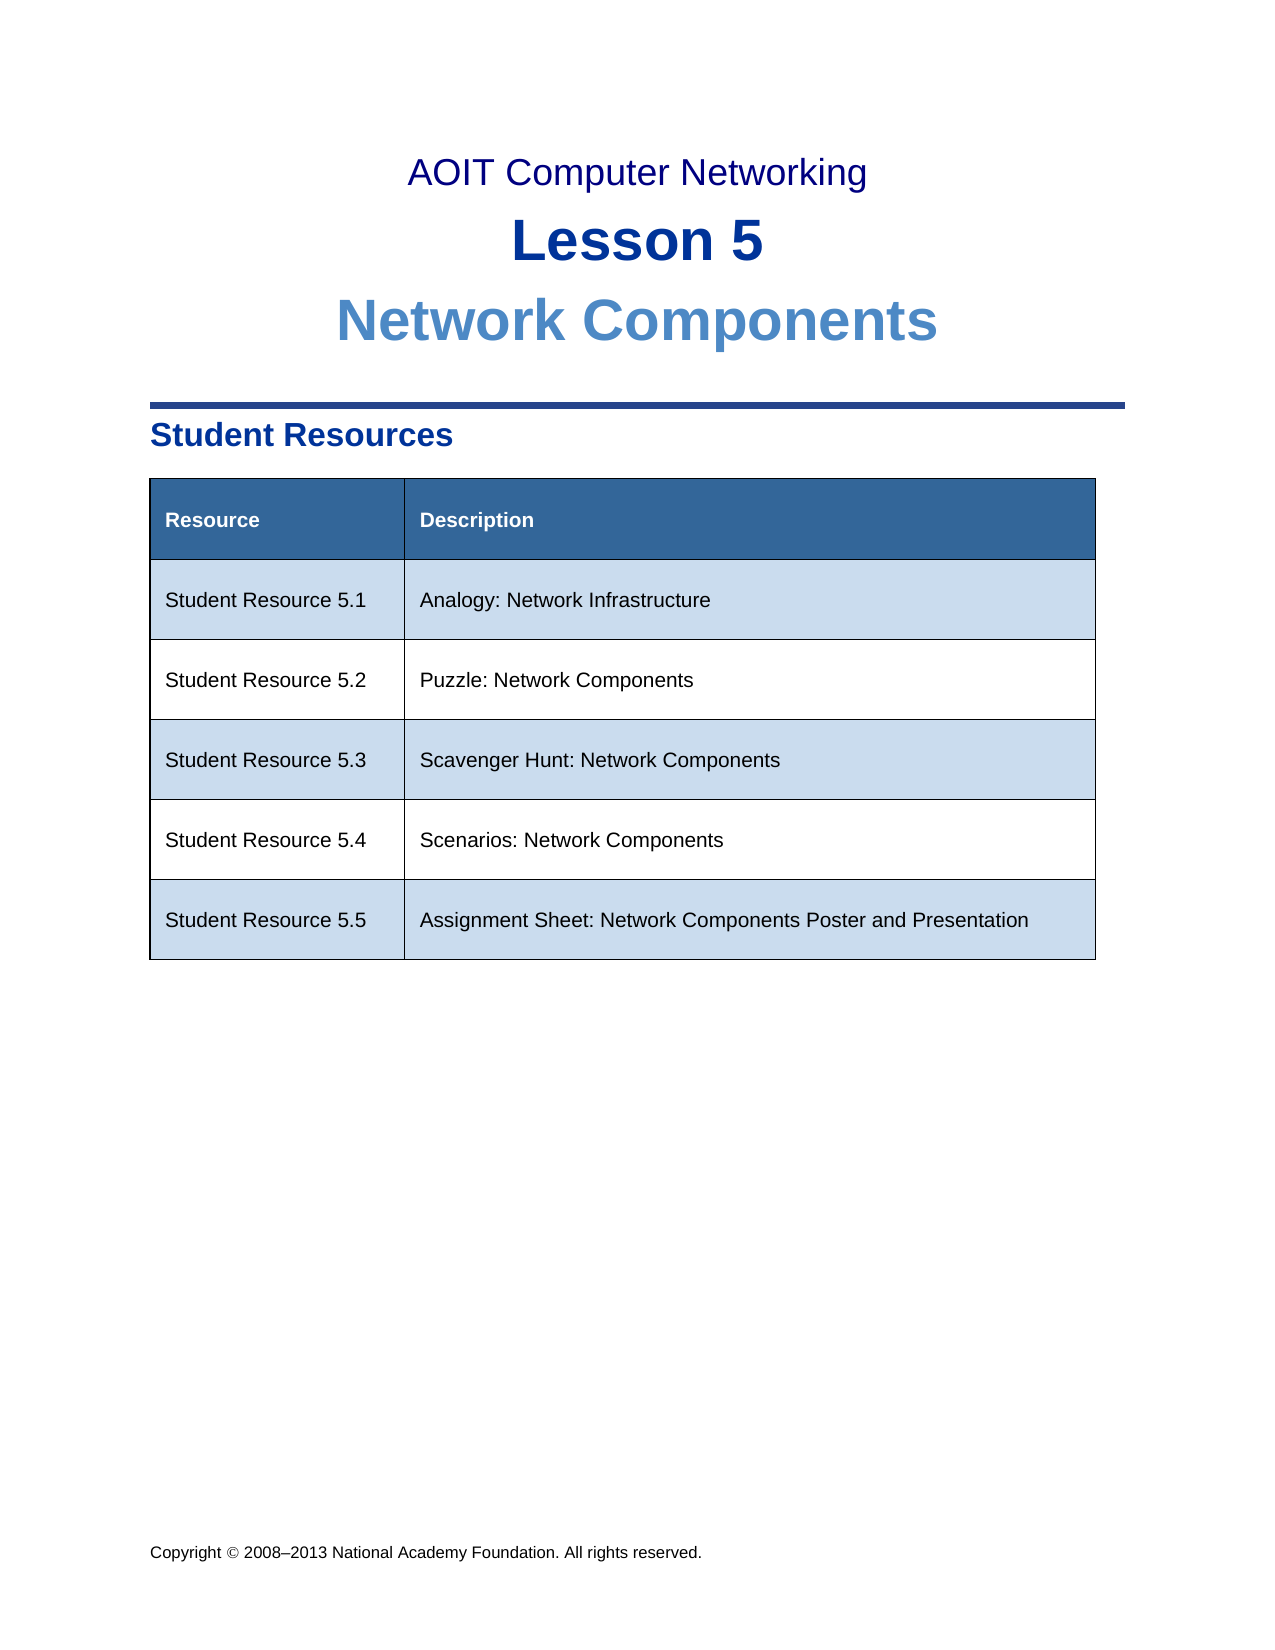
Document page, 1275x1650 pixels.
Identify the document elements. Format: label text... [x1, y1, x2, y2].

table_header Description [405, 479, 1095, 559]
text Student Resources [150, 409, 1125, 453]
table_cell Student Resource 5.2 [151, 640, 404, 719]
table_cell Student Resource 5.3 [151, 720, 404, 799]
table_cell Assignment Sheet: Network Components Poster and Presentation [405, 880, 1095, 959]
table_cell Student Resource 5.1 [151, 560, 404, 639]
table_cell Puzzle: Network Components [405, 640, 1095, 719]
table_header Resource [151, 479, 404, 559]
table_cell Student Resource 5.4 [151, 800, 404, 879]
title Network Components [150, 285, 1125, 352]
text Lesson 5 [150, 206, 1125, 273]
table_cell Scavenger Hunt: Network Components [405, 720, 1095, 799]
table_cell Scenarios: Network Components [405, 800, 1095, 879]
text AOIT Computer Networking [150, 150, 1125, 193]
table_cell Analogy: Network Infrastructure [405, 560, 1095, 639]
table_cell Student Resource 5.5 [151, 880, 404, 959]
